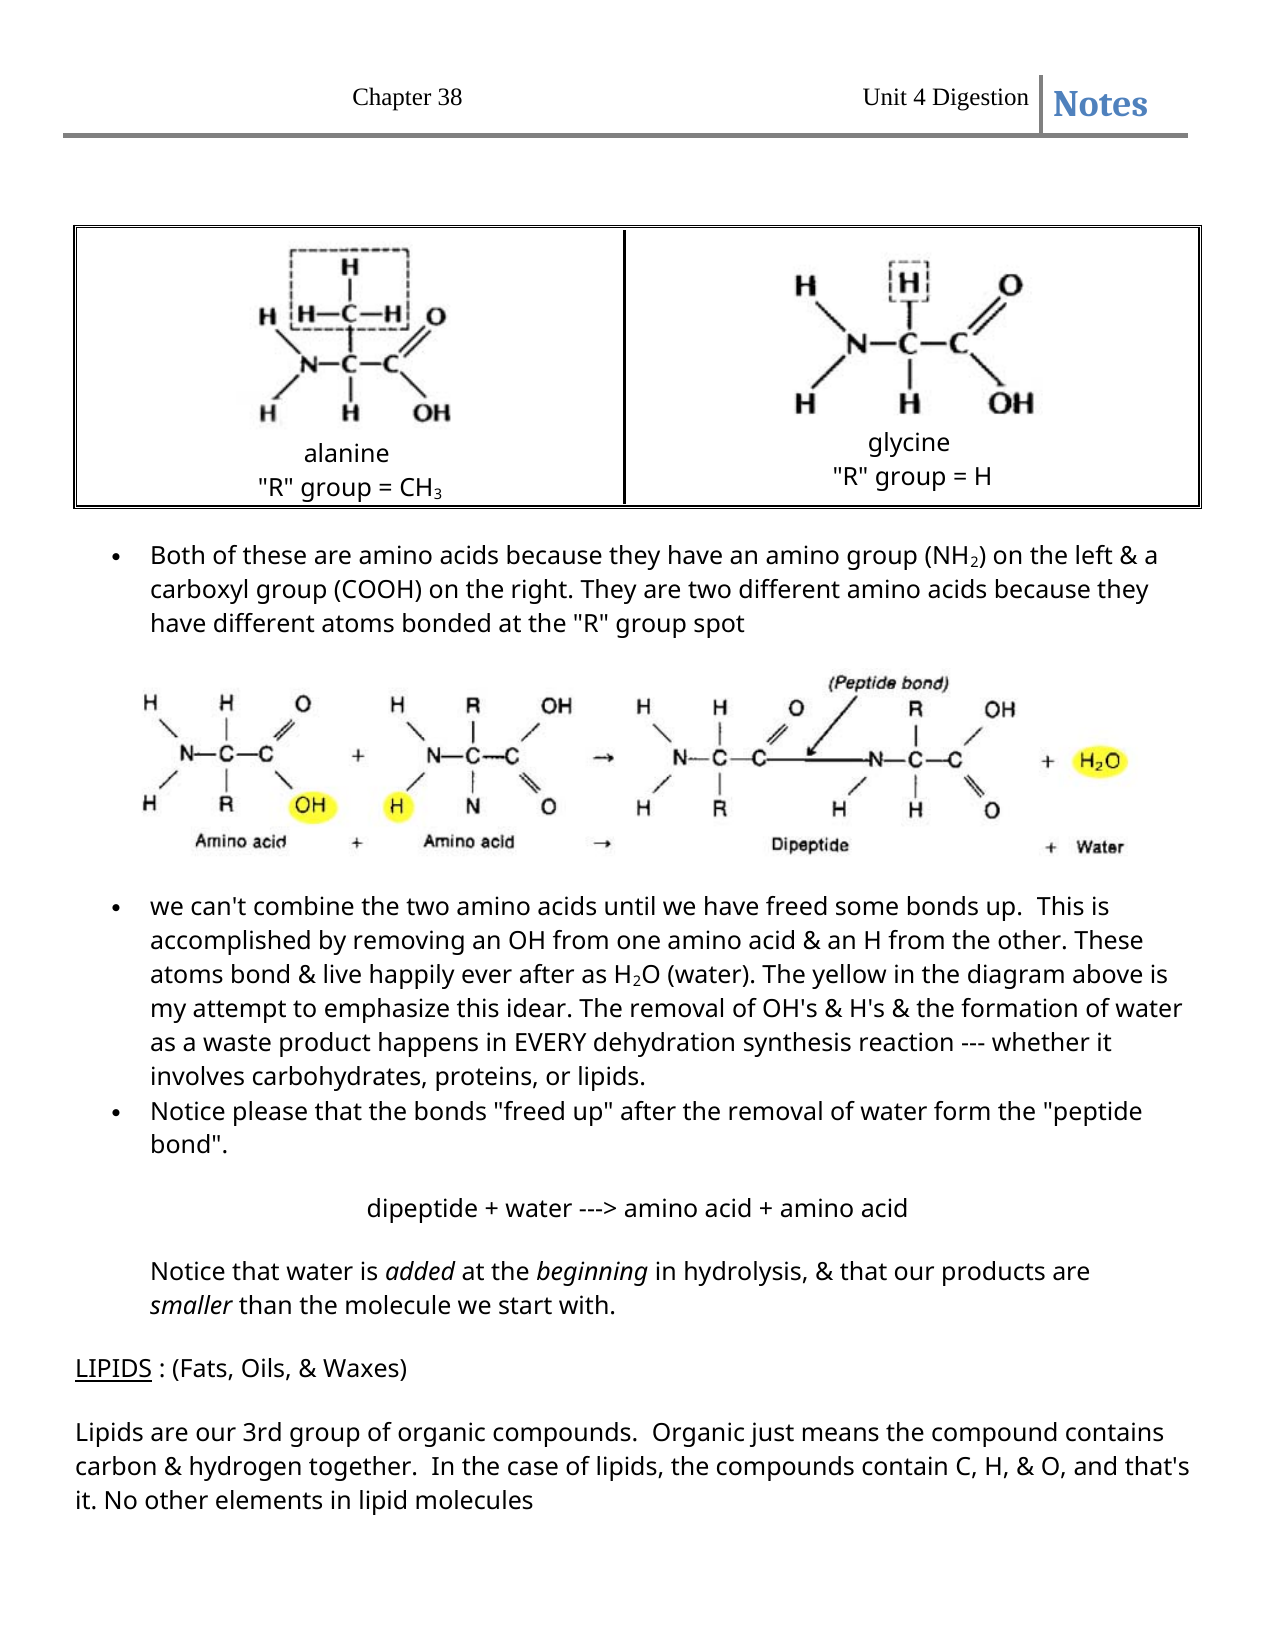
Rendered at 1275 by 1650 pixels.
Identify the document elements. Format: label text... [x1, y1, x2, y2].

picture [132, 668, 1143, 860]
list Both of these are amino acids because they have an amino group (NH2) on the left & a carboxyl group (COOH) on the right. They are two different amino acids because they have different atoms bonded at the "R" group spot [112, 538, 1200, 640]
picture [781, 240, 1043, 425]
list Notice please that the bonds "freed up" after the removal of water form the "peptide bond". [112, 1093, 1200, 1161]
table_header alanine "R" group = CH3 [77, 228, 624, 505]
text Lipids are our 3rd group of organic compounds. Organic just means the compound contains carbon & hydrogen together. In the case of lipids, the compounds contain C, H, & O, and that's it. No other elements in lipid molecules [75, 1414, 1200, 1516]
table_header glycine "R" group = H [624, 228, 1198, 505]
picture [225, 229, 474, 436]
text dipeptide + water ---> amino acid + amino acid [75, 1190, 1200, 1224]
text LIPIDS : (Fats, Oils, & Waxes) [75, 1351, 1200, 1385]
list we can't combine the two amino acids until we have freed some bonds up. This is accomplished by removing an OH from one amino acid & an H from the other. These atoms bond & live happily ever after as H2O (water). The yellow in the diagram above is my attempt to emphasize this idear. The removal of OH's & H's & the formation of water as a waste product happens in EVERY dehydration synthesis reaction --- whether it involves carbohydrates, proteins, or lipids. [112, 889, 1200, 1093]
text Notice that water is added at the beginning in hydrolysis, & that our products are smaller than the molecule we start with. [150, 1254, 1125, 1322]
